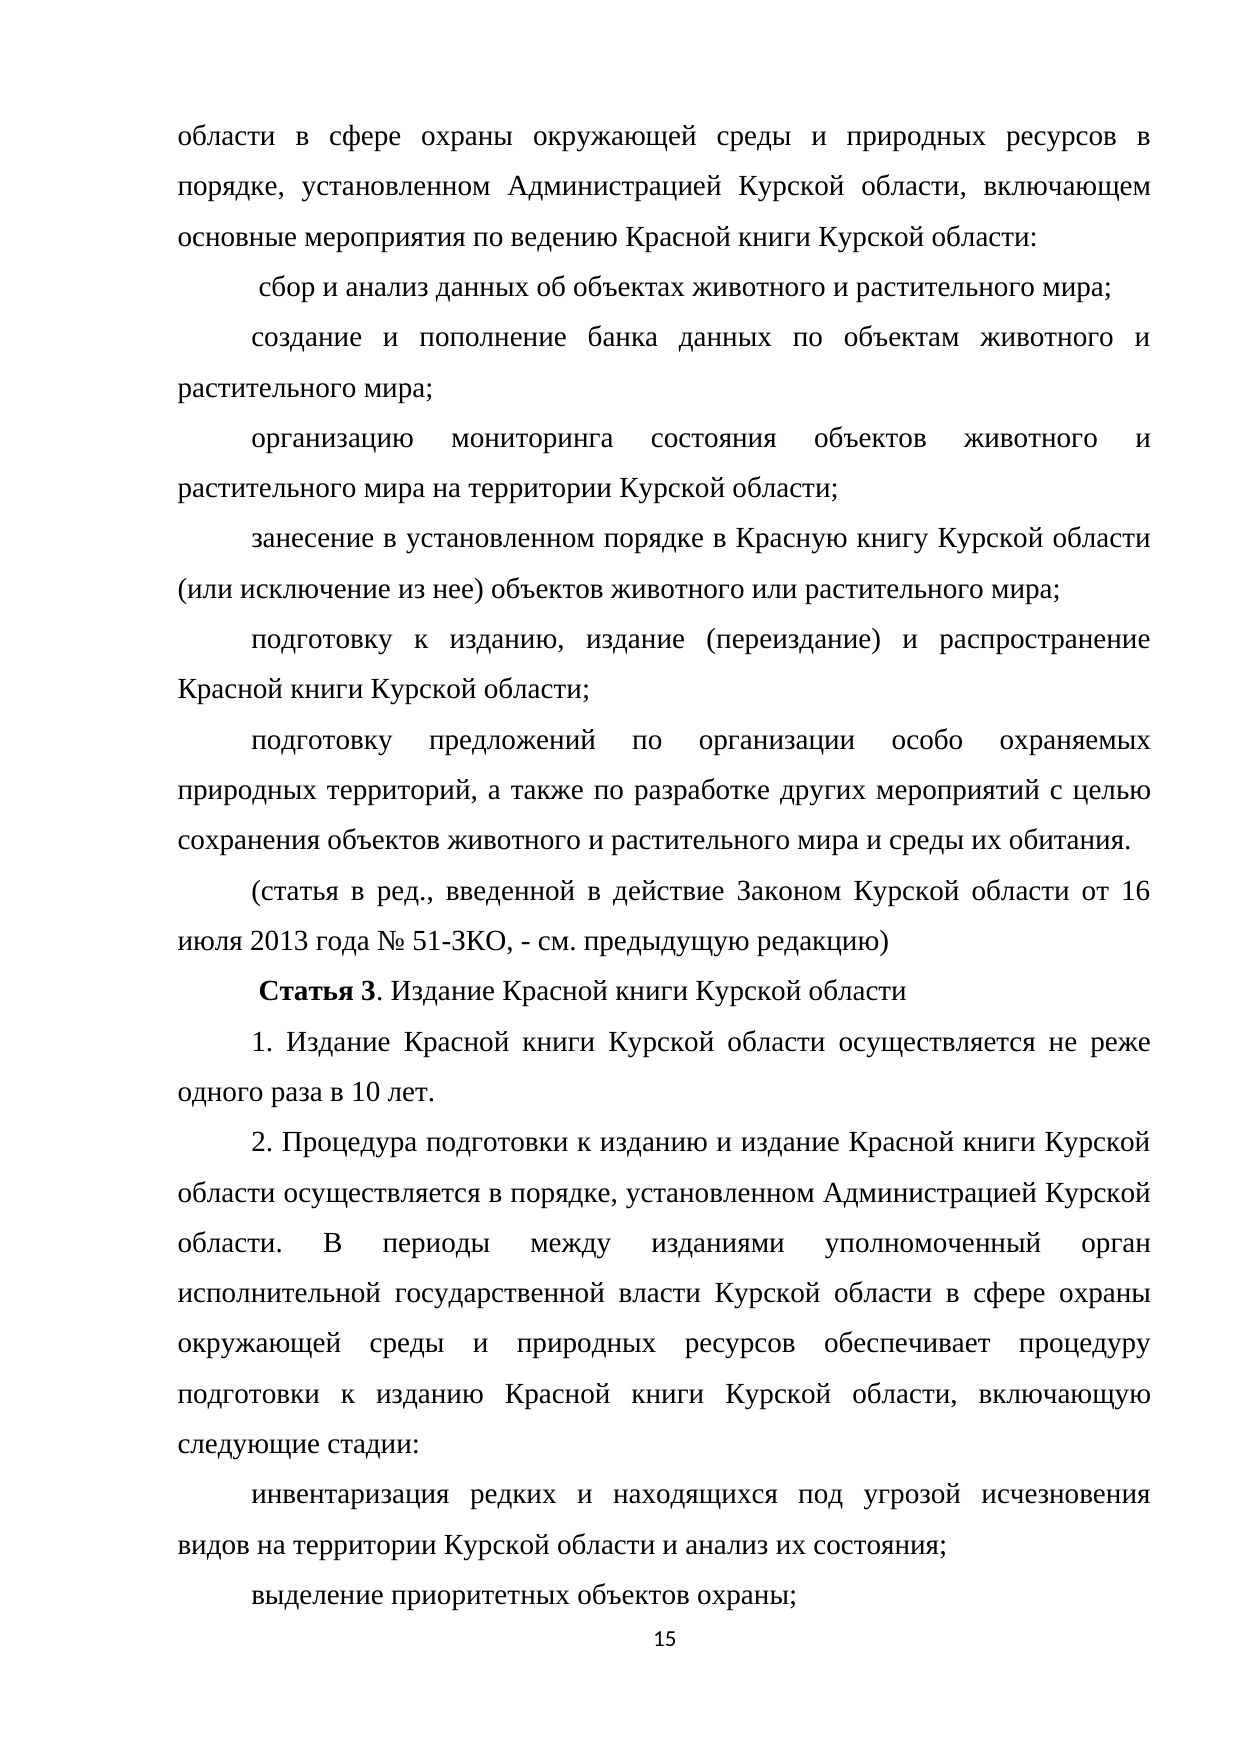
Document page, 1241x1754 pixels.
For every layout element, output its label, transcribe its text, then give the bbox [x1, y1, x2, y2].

text Статья 3. Издание Красной книги Курской области [177, 973, 1152, 1007]
text 2. Процедура подготовки к изданию и издание Красной книги Курской области осуществляется в порядке, установленном Администрацией Курской области. В периоды между изданиями уполномоченный орган исполнительной государственной власти Курской области в сфере охраны окружающей среды и природных ресурсов обеспечивает процедуру подготовки к изданию Красной книги Курской области, включающую следующие стадии: [177, 1124, 1152, 1460]
text инвентаризация редких и находящихся под угрозой исчезновения видов на территории Курской области и анализ их состояния; [177, 1477, 1152, 1560]
text (статья в ред., введенной в действие Законом Курской области от 16 июля 2013 года № 51-ЗКО, - см. предыдущую редакцию) [177, 873, 1152, 957]
text создание и пополнение банка данных по объектам животного и растительного мира; [177, 319, 1152, 403]
text подготовку предложений по организации особо охраняемых природных территорий, а также по разработке других мероприятий с целью сохранения объектов животного и растительного мира и среды их обитания. [177, 722, 1152, 856]
text сбор и анализ данных об объектах животного и растительного мира; [177, 269, 1152, 303]
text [177, 118, 1152, 252]
text подготовку к изданию, издание (переиздание) и распространение Красной книги Курской области; [177, 621, 1152, 705]
text занесение в установленном порядке в Красную книгу Курской области (или исключение из нее) объектов животного или растительного мира; [177, 521, 1152, 604]
text 1. Издание Красной книги Курской области осуществляется не реже одного раза в 10 лет. [177, 1024, 1152, 1108]
text выделение приоритетных объектов охраны; [177, 1577, 1152, 1611]
text организацию мониторинга состояния объектов животного и растительного мира на территории Курской области; [177, 420, 1152, 504]
